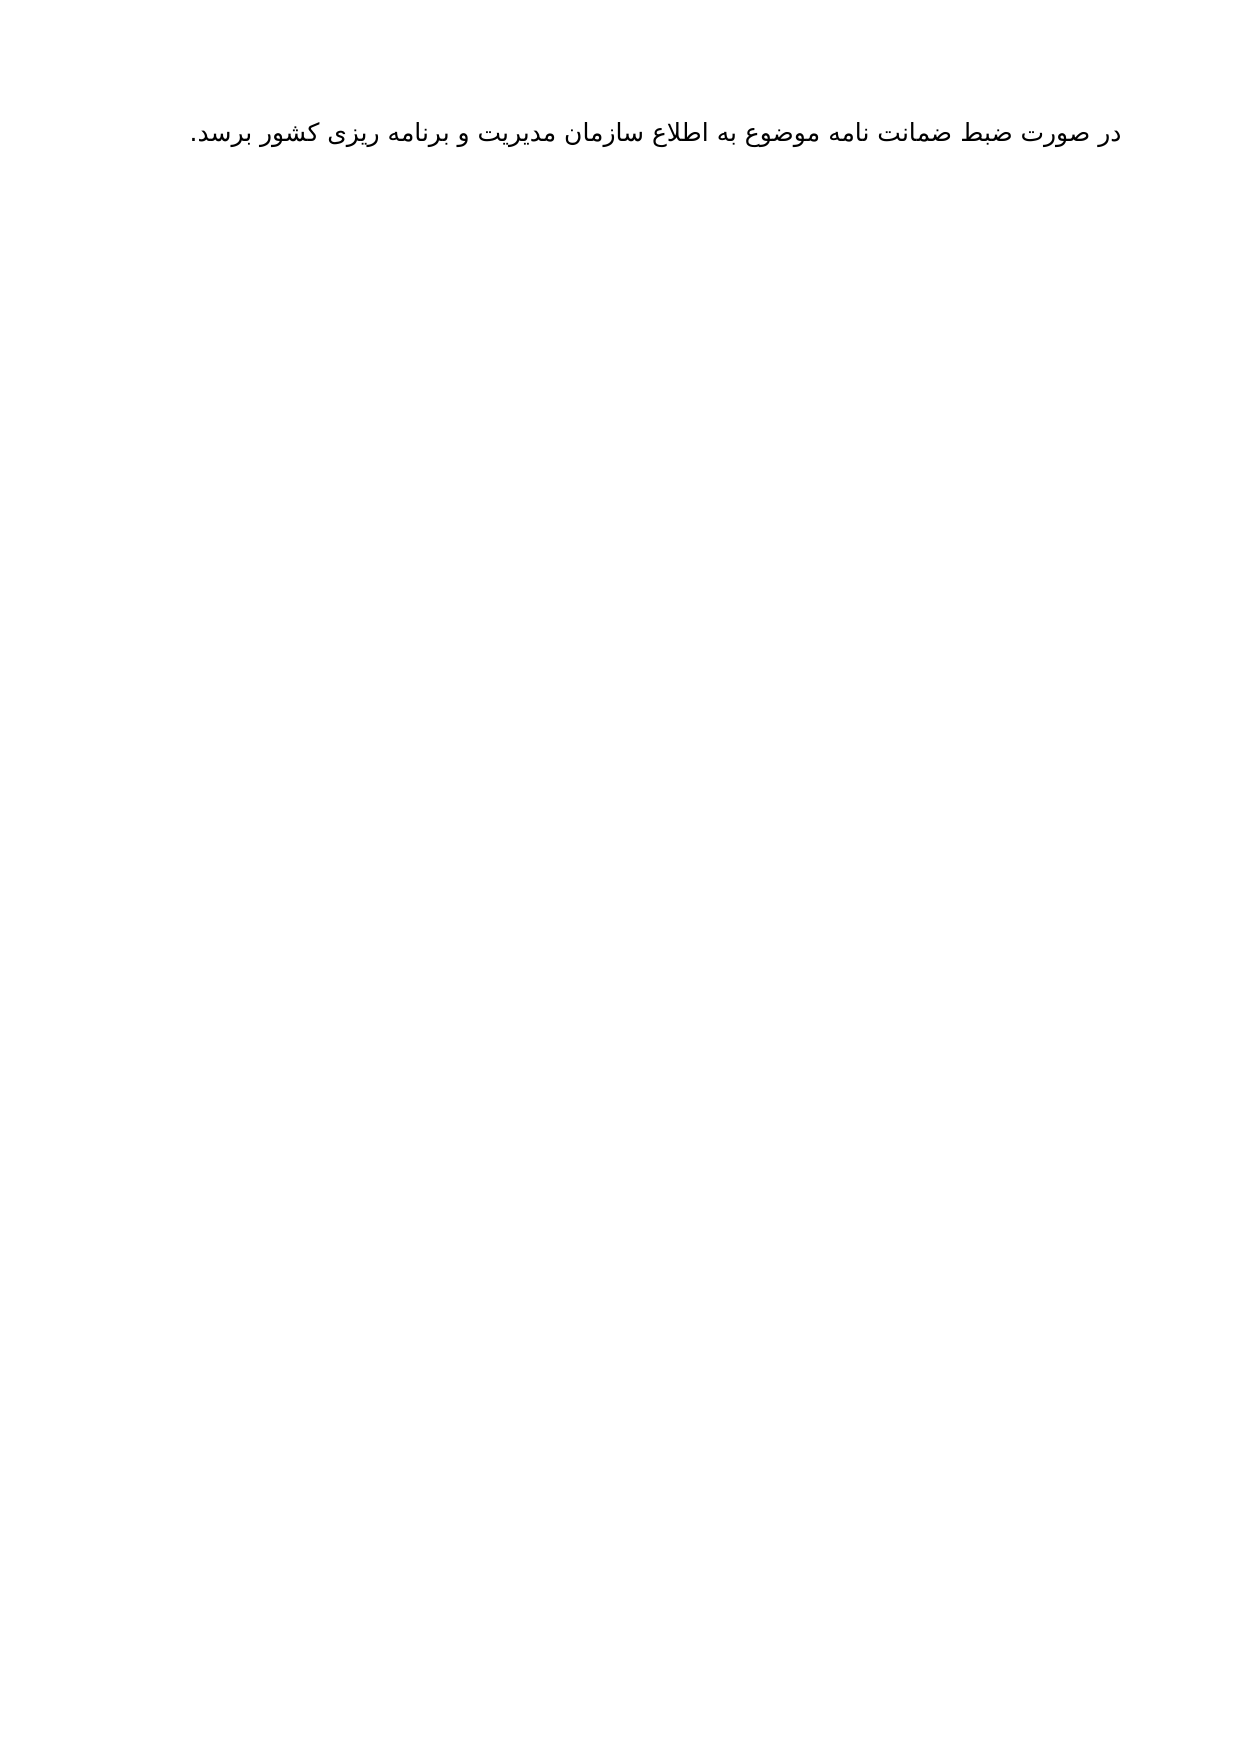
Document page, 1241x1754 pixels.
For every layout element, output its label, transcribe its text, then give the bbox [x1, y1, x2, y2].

text در صورت ضبط ضمانت نامه موضوع به اطلاع سازمان مدیریت و برنامه ریزی کشور برسد. [118, 118, 1122, 147]
